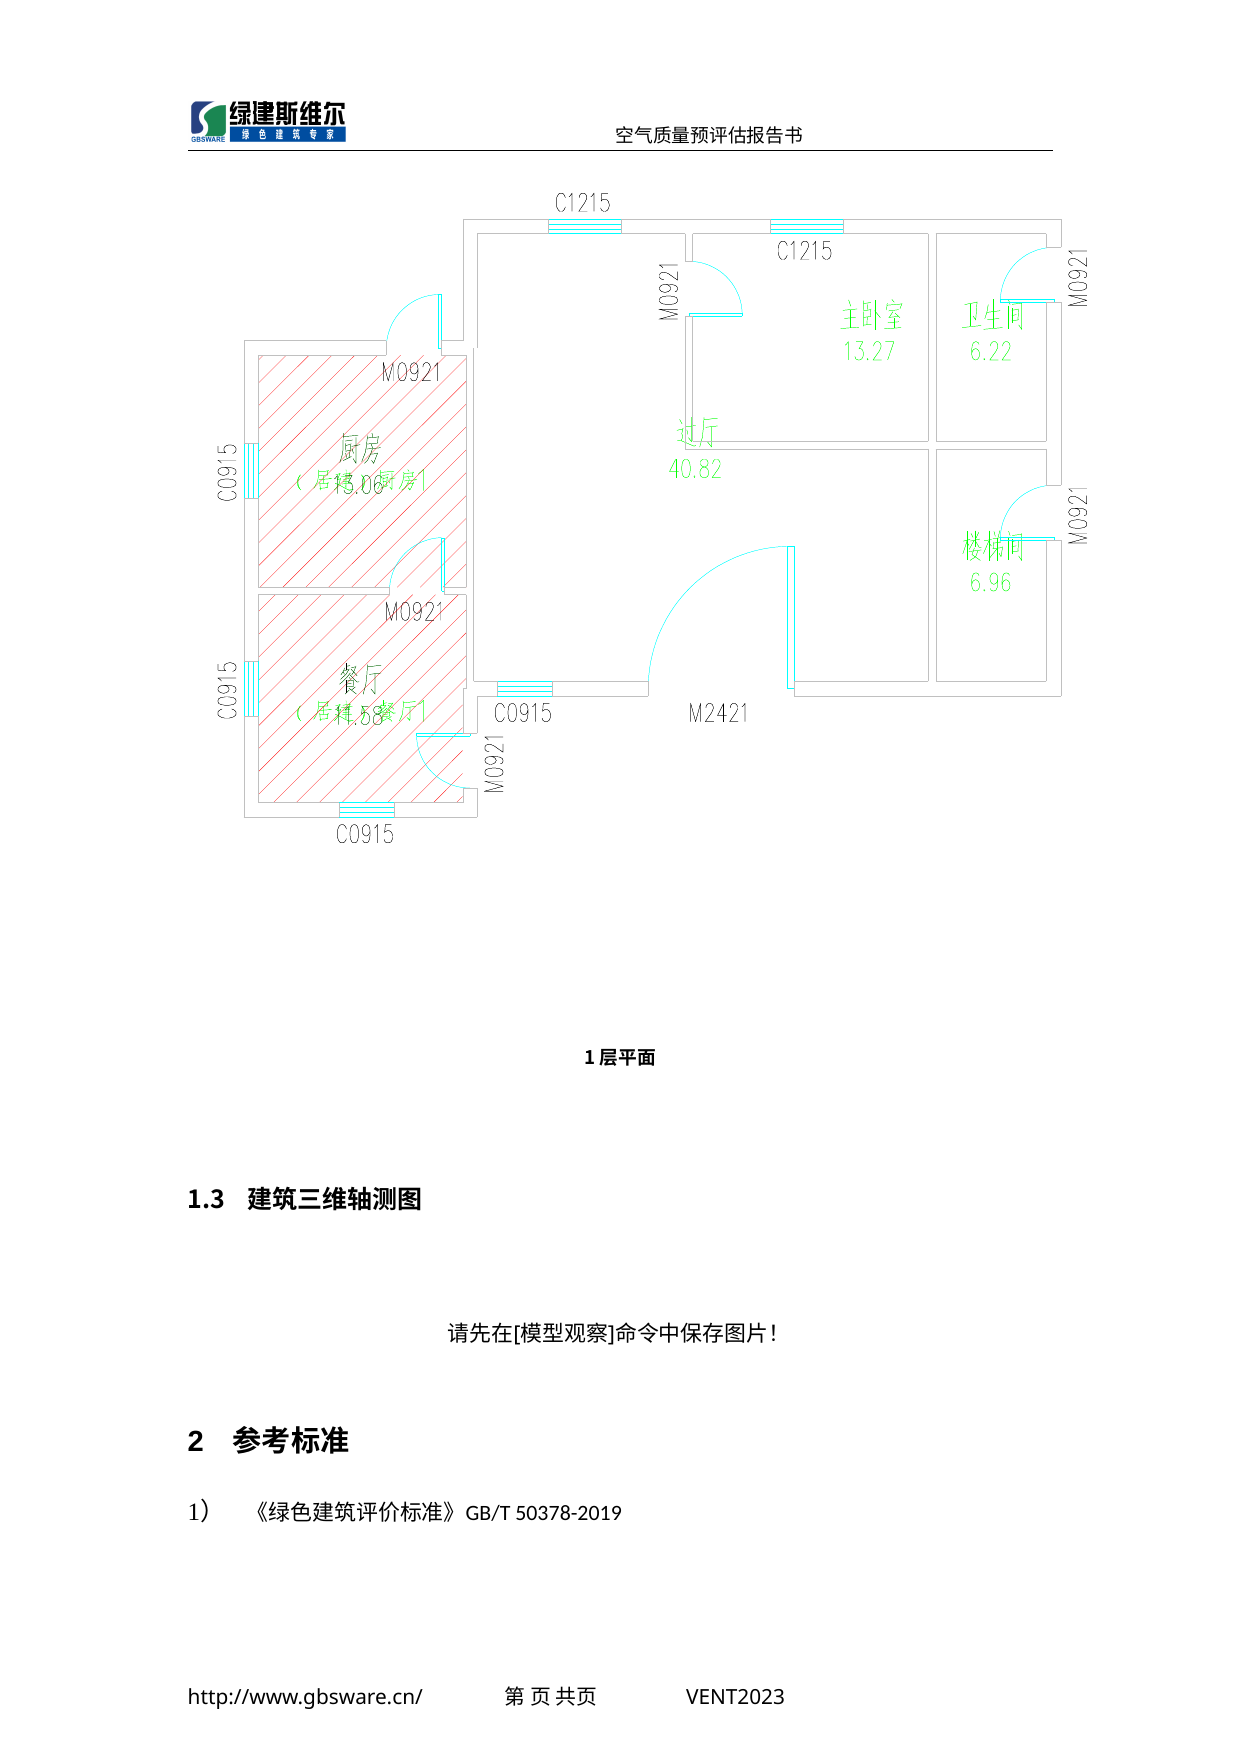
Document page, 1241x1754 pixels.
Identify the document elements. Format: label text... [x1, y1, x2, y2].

table_header 请先在[模型观察]命令中保存图片！ [188, 1316, 1050, 1348]
text 1层平面 [187, 1040, 1053, 1073]
list 《绿色建筑评价标准》GB/T 50378-2019 [187, 1477, 1053, 1542]
subtitle 参考标准 [187, 1406, 1053, 1471]
picture [187, 101, 347, 143]
subtitle 建筑三维轴测图 [187, 1165, 1053, 1230]
